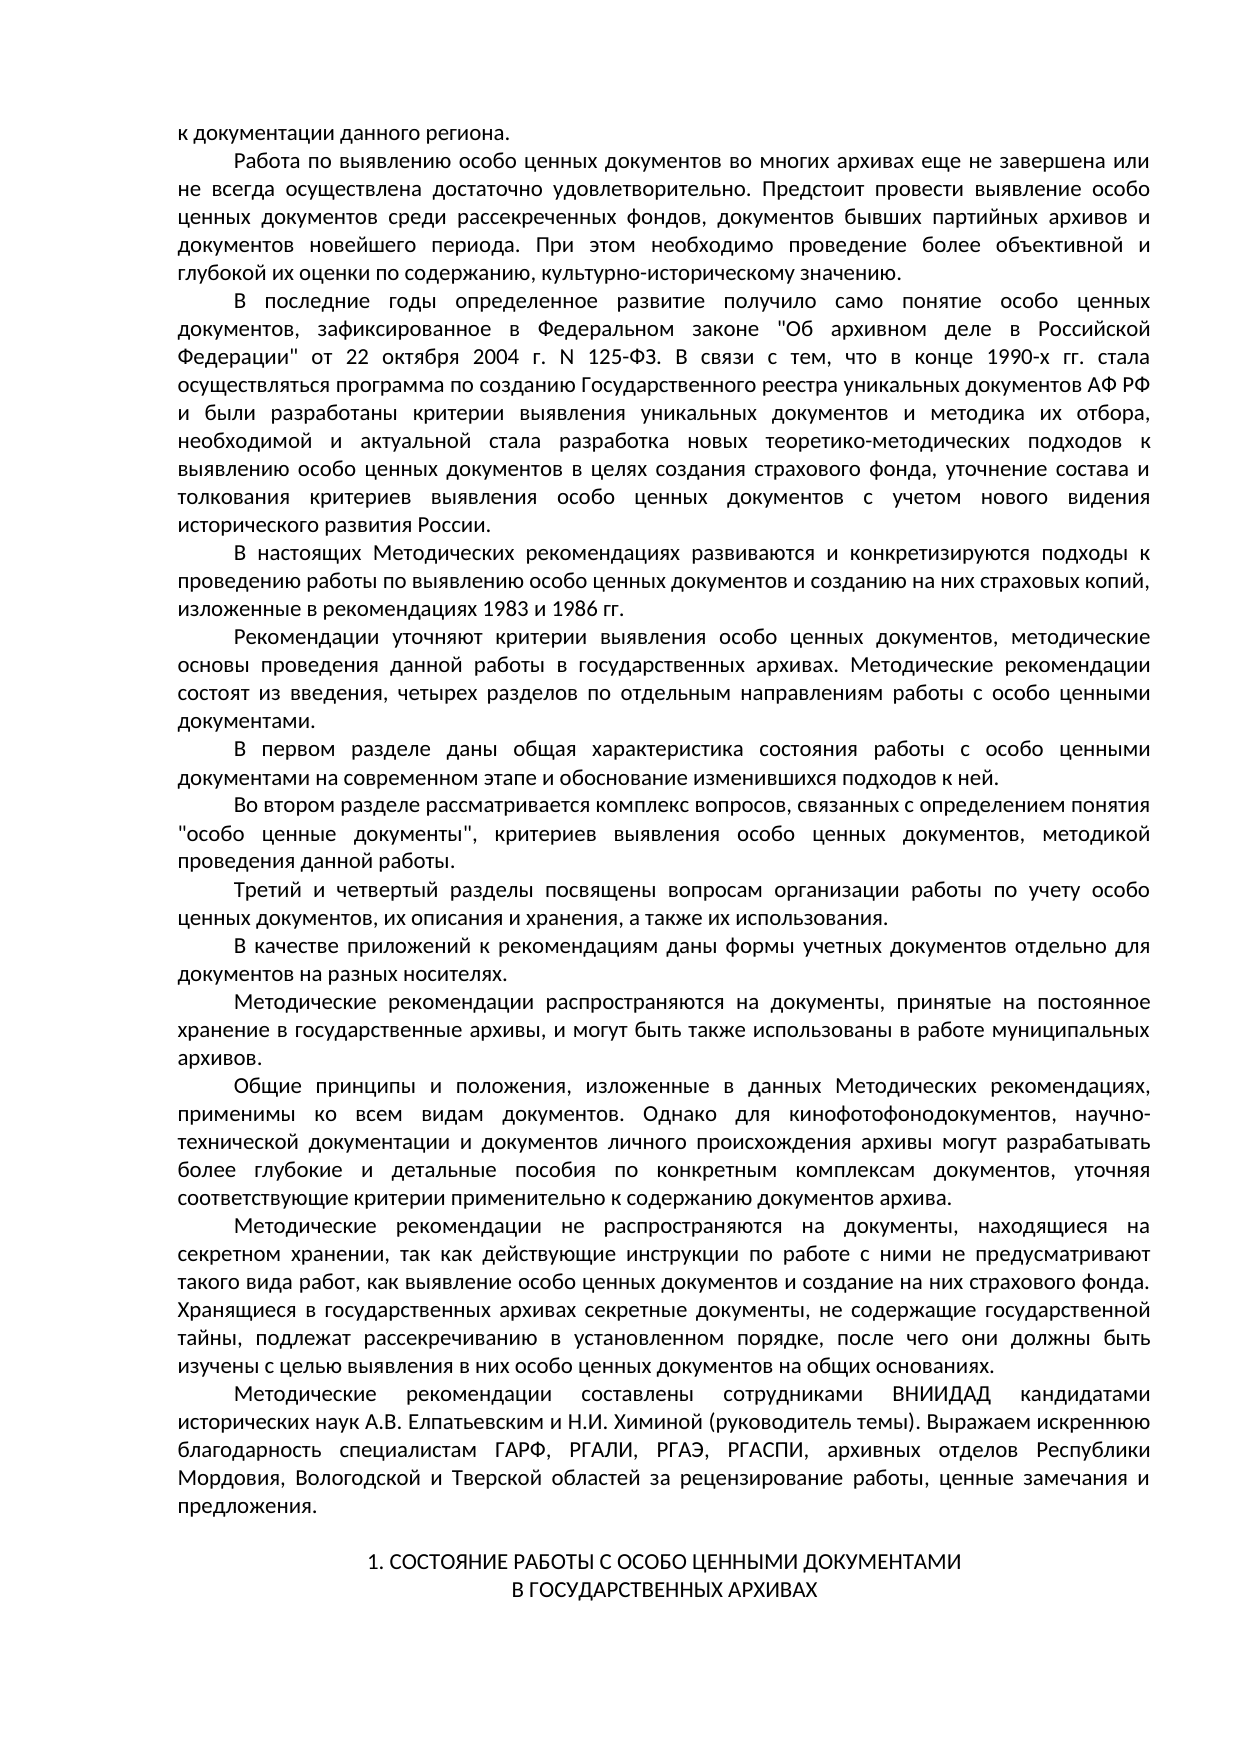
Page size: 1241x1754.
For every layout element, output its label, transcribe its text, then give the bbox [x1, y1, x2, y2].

text Методические рекомендации составлены сотрудниками ВНИИДАД кандидатами исторических наук А.В. Елпатьевским и Н.И. Химиной (руководитель темы). Выражаем искреннюю благодарность специалистам ГАРФ, РГАЛИ, РГАЭ, РГАСПИ, архивных отделов Республики Мордовия, Вологодской и Тверской областей за рецензирование работы, ценные замечания и предложения. [177, 1379, 1152, 1519]
text В ГОСУДАРСТВЕННЫХ АРХИВАХ [177, 1575, 1152, 1603]
text В качестве приложений к рекомендациям даны формы учетных документов отдельно для документов на разных носителях. [177, 931, 1152, 987]
text 1. СОСТОЯНИЕ РАБОТЫ С ОСОБО ЦЕННЫМИ ДОКУМЕНТАМИ [177, 1547, 1152, 1575]
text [177, 118, 1152, 146]
text В первом разделе даны общая характеристика состояния работы с особо ценными документами на современном этапе и обоснование изменившихся подходов к ней. [177, 734, 1152, 791]
text Работа по выявлению особо ценных документов во многих архивах еще не завершена или не всегда осуществлена достаточно удовлетворительно. Предстоит провести выявление особо ценных документов среди рассекреченных фондов, документов бывших партийных архивов и документов новейшего периода. При этом необходимо проведение более объективной и глубокой их оценки по содержанию, культурно-историческому значению. [177, 146, 1152, 286]
text Третий и четвертый разделы посвящены вопросам организации работы по учету особо ценных документов, их описания и хранения, а также их использования. [177, 875, 1152, 931]
text В последние годы определенное развитие получило само понятие особо ценных документов, зафиксированное в Федеральном законе "Об архивном деле в Российской Федерации" от 22 октября 2004 г. N 125-ФЗ. В связи с тем, что в конце 1990-х гг. стала осуществляться программа по созданию Государственного реестра уникальных документов АФ РФ и были разработаны критерии выявления уникальных документов и методика их отбора, необходимой и актуальной стала разработка новых теоретико-методических подходов к выявлению особо ценных документов в целях создания страхового фонда, уточнение состава и толкования критериев выявления особо ценных документов с учетом нового видения исторического развития России. [177, 286, 1152, 538]
text Рекомендации уточняют критерии выявления особо ценных документов, методические основы проведения данной работы в государственных архивах. Методические рекомендации состоят из введения, четырех разделов по отдельным направлениям работы с особо ценными документами. [177, 622, 1152, 734]
text В настоящих Методических рекомендациях развиваются и конкретизируются подходы к проведению работы по выявлению особо ценных документов и созданию на них страховых копий, изложенные в рекомендациях 1983 и 1986 гг. [177, 538, 1152, 622]
text Общие принципы и положения, изложенные в данных Методических рекомендациях, применимы ко всем видам документов. Однако для кинофотофонодокументов, научно-технической документации и документов личного происхождения архивы могут разрабатывать более глубокие и детальные пособия по конкретным комплексам документов, уточняя соответствующие критерии применительно к содержанию документов архива. [177, 1071, 1152, 1211]
text Методические рекомендации не распространяются на документы, находящиеся на секретном хранении, так как действующие инструкции по работе с ними не предусматривают такого вида работ, как выявление особо ценных документов и создание на них страхового фонда. Хранящиеся в государственных архивах секретные документы, не содержащие государственной тайны, подлежат рассекречиванию в установленном порядке, после чего они должны быть изучены с целью выявления в них особо ценных документов на общих основаниях. [177, 1211, 1152, 1379]
text Методические рекомендации распространяются на документы, принятые на постоянное хранение в государственные архивы, и могут быть также использованы в работе муниципальных архивов. [177, 987, 1152, 1071]
text Во втором разделе рассматривается комплекс вопросов, связанных с определением понятия "особо ценные документы", критериев выявления особо ценных документов, методикой проведения данной работы. [177, 791, 1152, 875]
